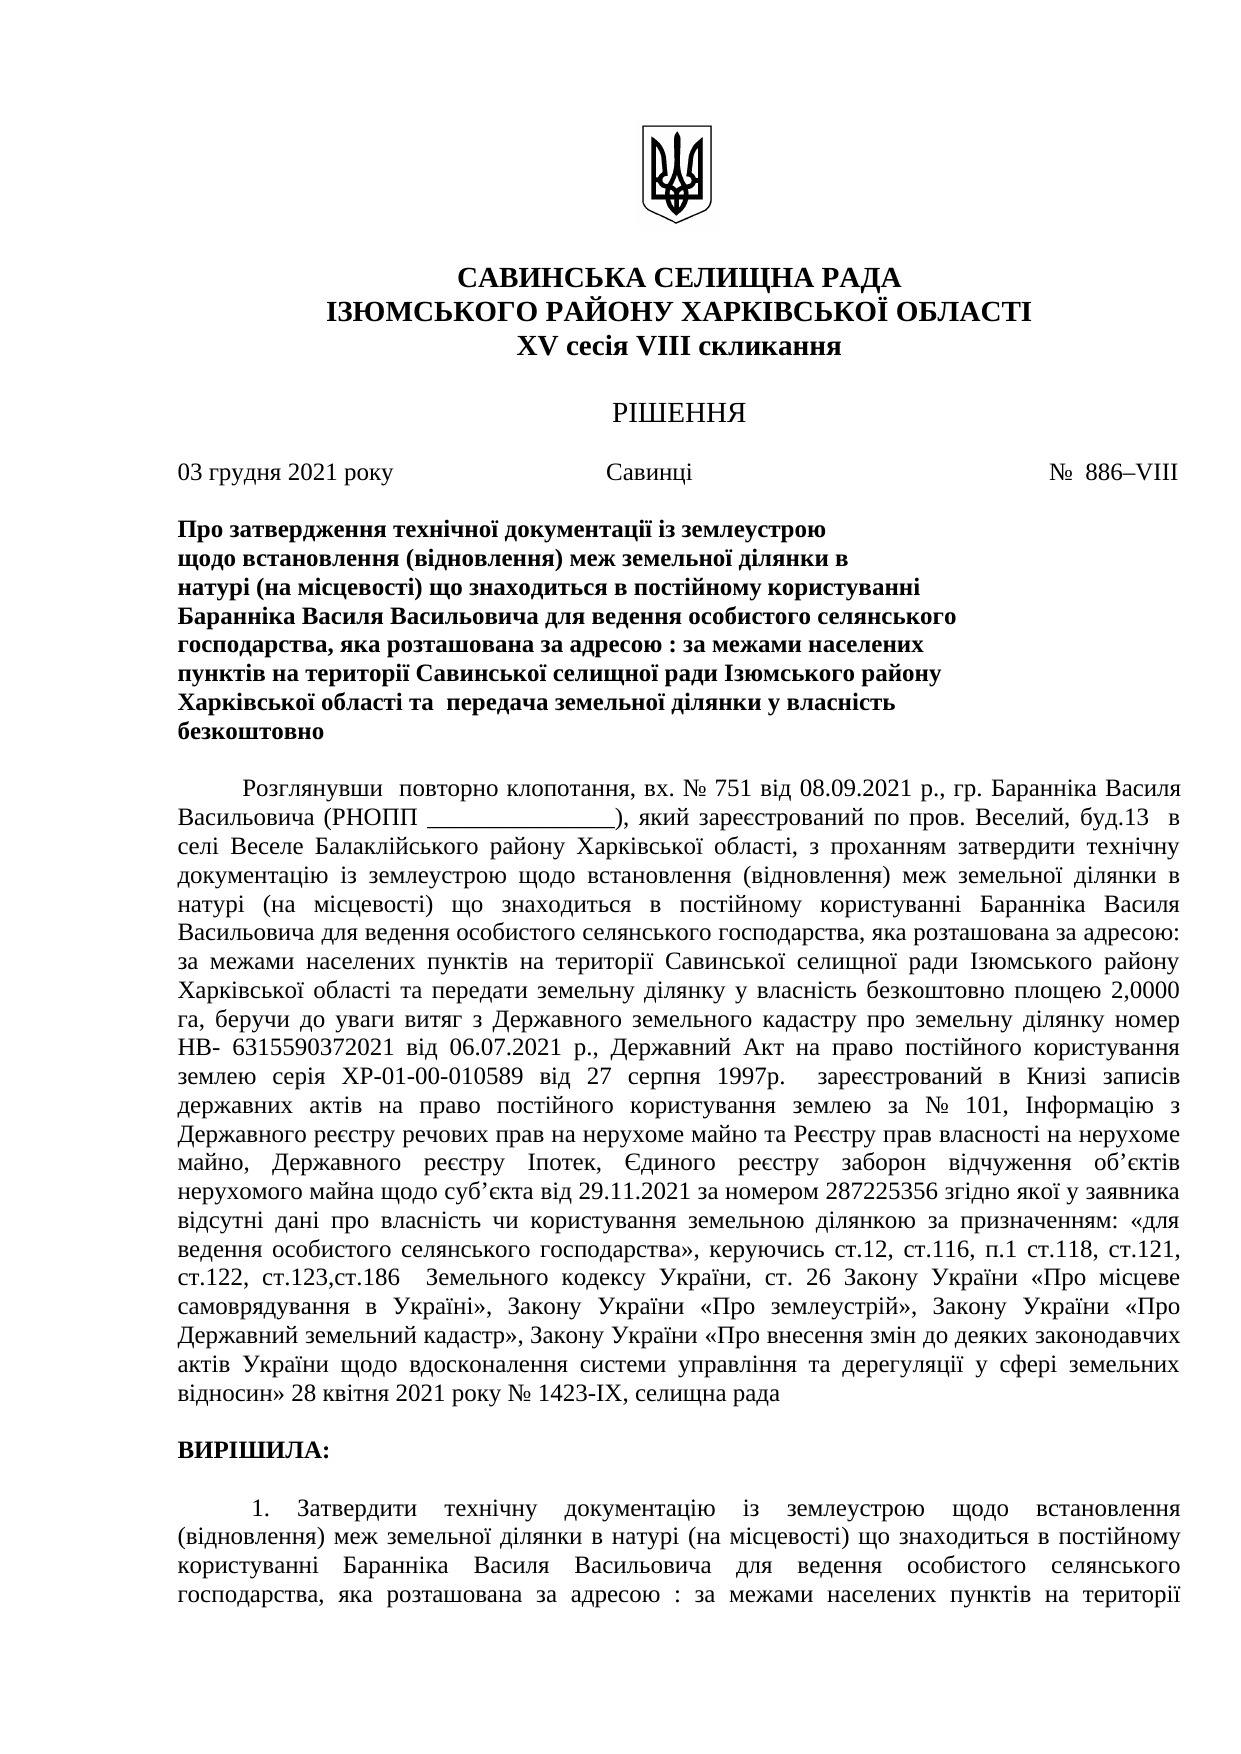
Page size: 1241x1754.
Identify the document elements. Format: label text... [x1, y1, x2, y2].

text Розглянувши повторно клопотання, вх. № 751 від 08.09.2021 р., гр. Баранніка Василя Васильовича (РНОПП _______________), який зареєстрований по пров. Веселий, буд.13 в селі Веселе Балаклійського району Харківської області, з проханням затвердити технічну документацію із землеустрою щодо встановлення (відновлення) меж земельної ділянки в натурі (на місцевості) що знаходиться в постійному користуванні Баранніка Василя Васильовича для ведення особистого селянського господарства, яка розташована за адресою: за межами населених пунктів на території Савинської селищної ради Ізюмського району Харківської області та передати земельну ділянку у власність безкоштовно площею 2,0000 га, беручи до уваги витяг з Державного земельного кадастру про земельну ділянку номер НВ- 6315590372021 від 06.07.2021 р., Державний Акт на право постійного користування землею серія ХР-01-00-010589 від 27 серпня 1997р. зареєстрований в Книзі записів державних актів на право постійного користування землею за № 101, Інформацію з Державного реєстру речових прав на нерухоме майно та Реєстру прав власності на нерухоме майно, Державного реєстру Іпотек, Єдиного реєстру заборон відчуження об’єктів нерухомого майна щодо суб’єкта від 29.11.2021 за номером 287225356 згідно якої у заявника відсутні дані про власність чи користування земельною ділянкою за призначенням: «для ведення особистого селянського господарства», керуючись ст.12, ст.116, п.1 ст.118, ст.121, ст.122, ст.123,ст.186 Земельного кодексу України, ст. 26 Закону України «Про місцеве самоврядування в Україні», Закону України «Про землеустрій», Закону України «Про Державний земельний кадастр», Закону України «Про внесення змін до деяких законодавчих актів України щодо вдосконалення системи управління та дерегуляції у сфері земельних відносин» 28 квітня 2021 року № 1423-IX, селищна рада [177, 773, 1181, 1406]
text 03 грудня 2021 року Савинці № 886–VIІІ [177, 457, 1200, 486]
text Харківської області та передача земельної ділянки у власність [177, 687, 1181, 716]
text Про затвердження технічної документації із землеустрою [177, 514, 1181, 543]
text ХV сесія VІІІ скликання [177, 328, 1181, 361]
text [177, 1493, 1181, 1608]
text Баранніка Василя Васильовича для ведення особистого селянського [177, 601, 1181, 629]
text господарства, яка розташована за адресою : за межами населених [177, 629, 1181, 658]
text безкоштовно [177, 716, 1181, 744]
text РІШЕННЯ [177, 395, 1181, 428]
text САВИНСЬКА СЕЛИЩНА РАДА [177, 261, 1181, 294]
text ВИРІШИЛА: [177, 1435, 1181, 1464]
text ІЗЮМСЬКОГО РАЙОНУ ХАРКІВСЬКОЇ ОБЛАСТІ [177, 294, 1181, 328]
text пунктів на території Савинської селищної ради Ізюмського району [177, 658, 1181, 687]
text натурі (на місцевості) що знаходиться в постійному користуванні [177, 572, 1181, 601]
text щодо встановлення (відновлення) меж земельної ділянки в [177, 543, 1181, 572]
